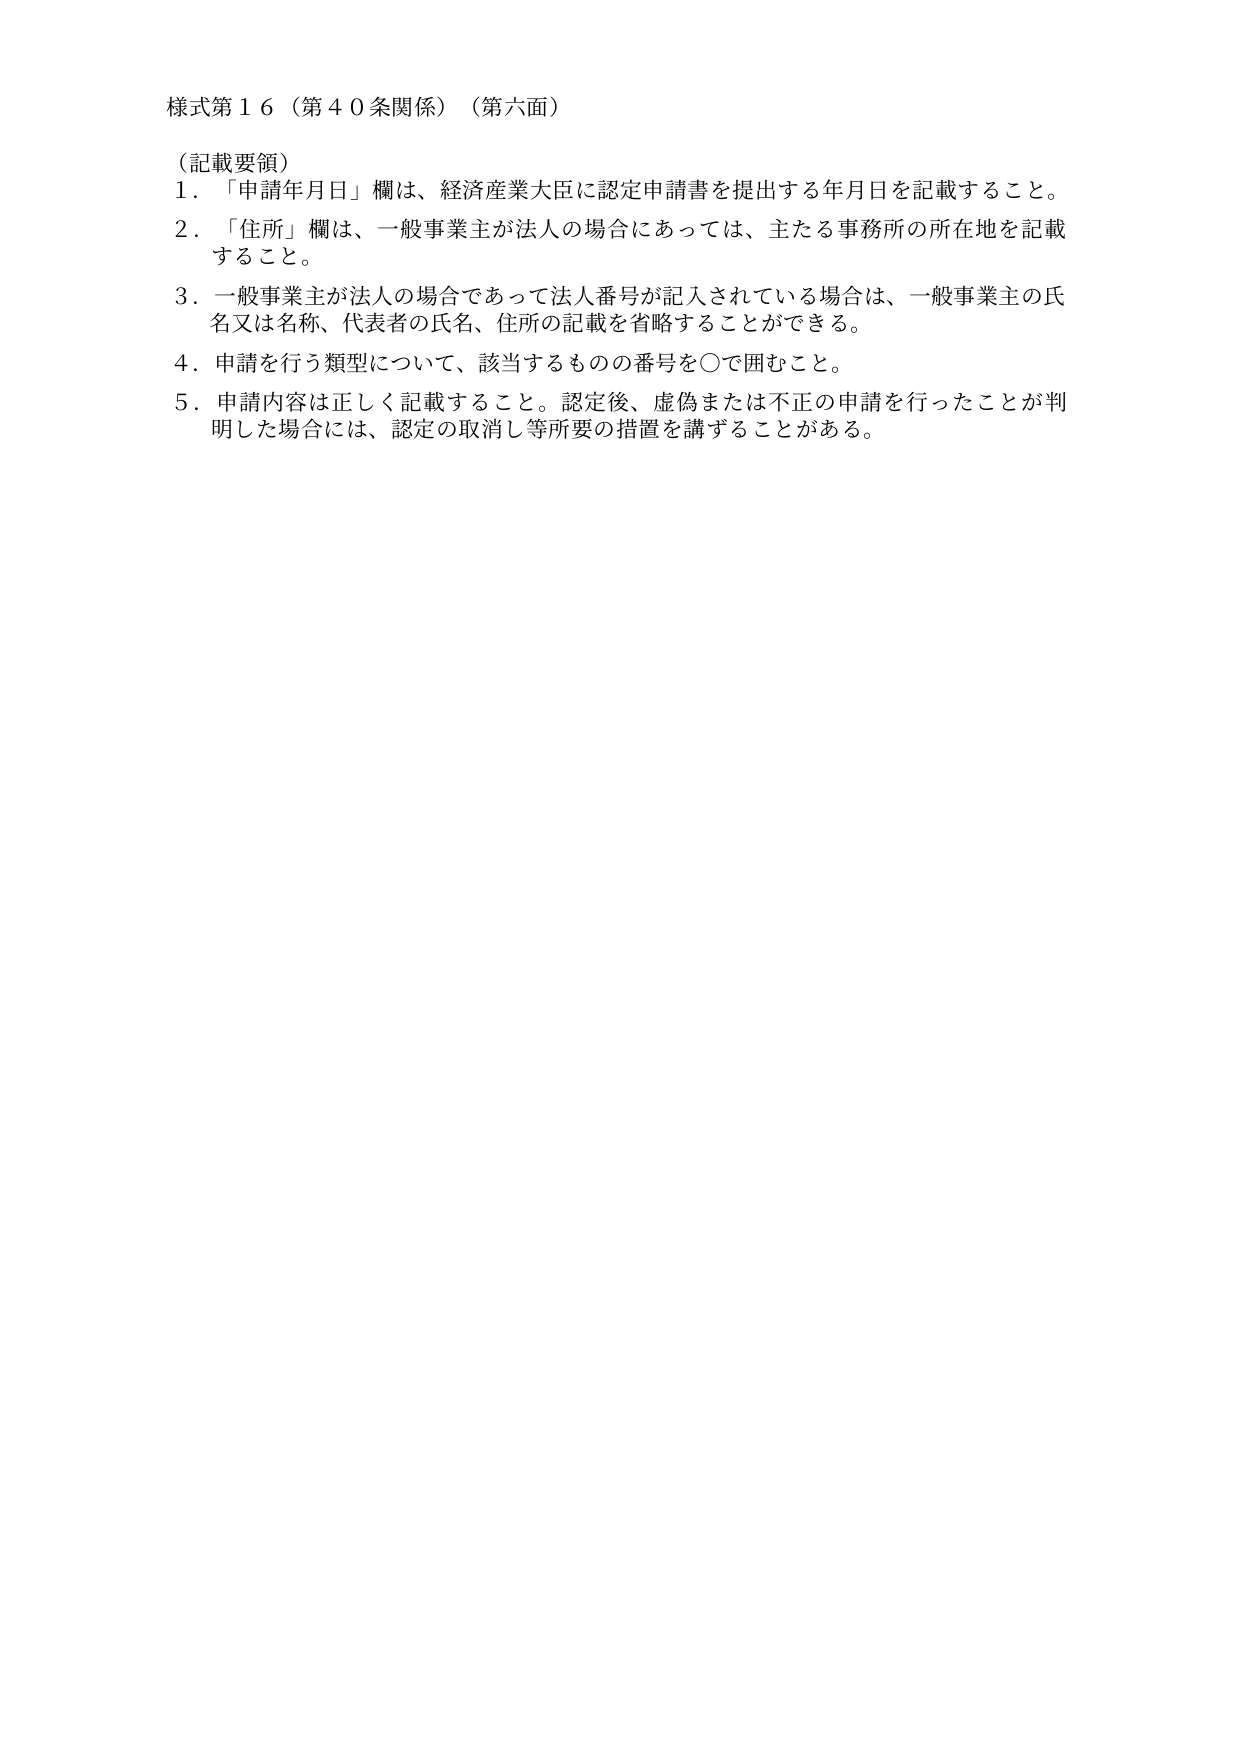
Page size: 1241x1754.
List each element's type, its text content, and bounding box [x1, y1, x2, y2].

text ５．申請内容は正しく記載すること。認定後、虚偽または不正の申請を行ったことが判明した場合には、認定の取消し等所要の措置を講ずることがある。 [170, 389, 1067, 443]
text ３．一般事業主が法人の場合であって法人番号が記入されている場合は、一般事業主の氏名又は名称、代表者の氏名、住所の記載を省略することができる。 [170, 283, 1067, 337]
text ４．申請を行う類型について、該当するものの番号を○で囲むこと。 [170, 349, 1067, 376]
text 様式第１６（第４０条関係）（第六面） [167, 89, 1070, 122]
text （記載要領） [167, 149, 996, 176]
text １．「申請年月日」欄は、経済産業大臣に認定申請書を提出する年月日を記載すること。 [170, 176, 1067, 203]
text ２．「住所」欄は、一般事業主が法人の場合にあっては、主たる事務所の所在地を記載すること。 [170, 216, 1067, 270]
